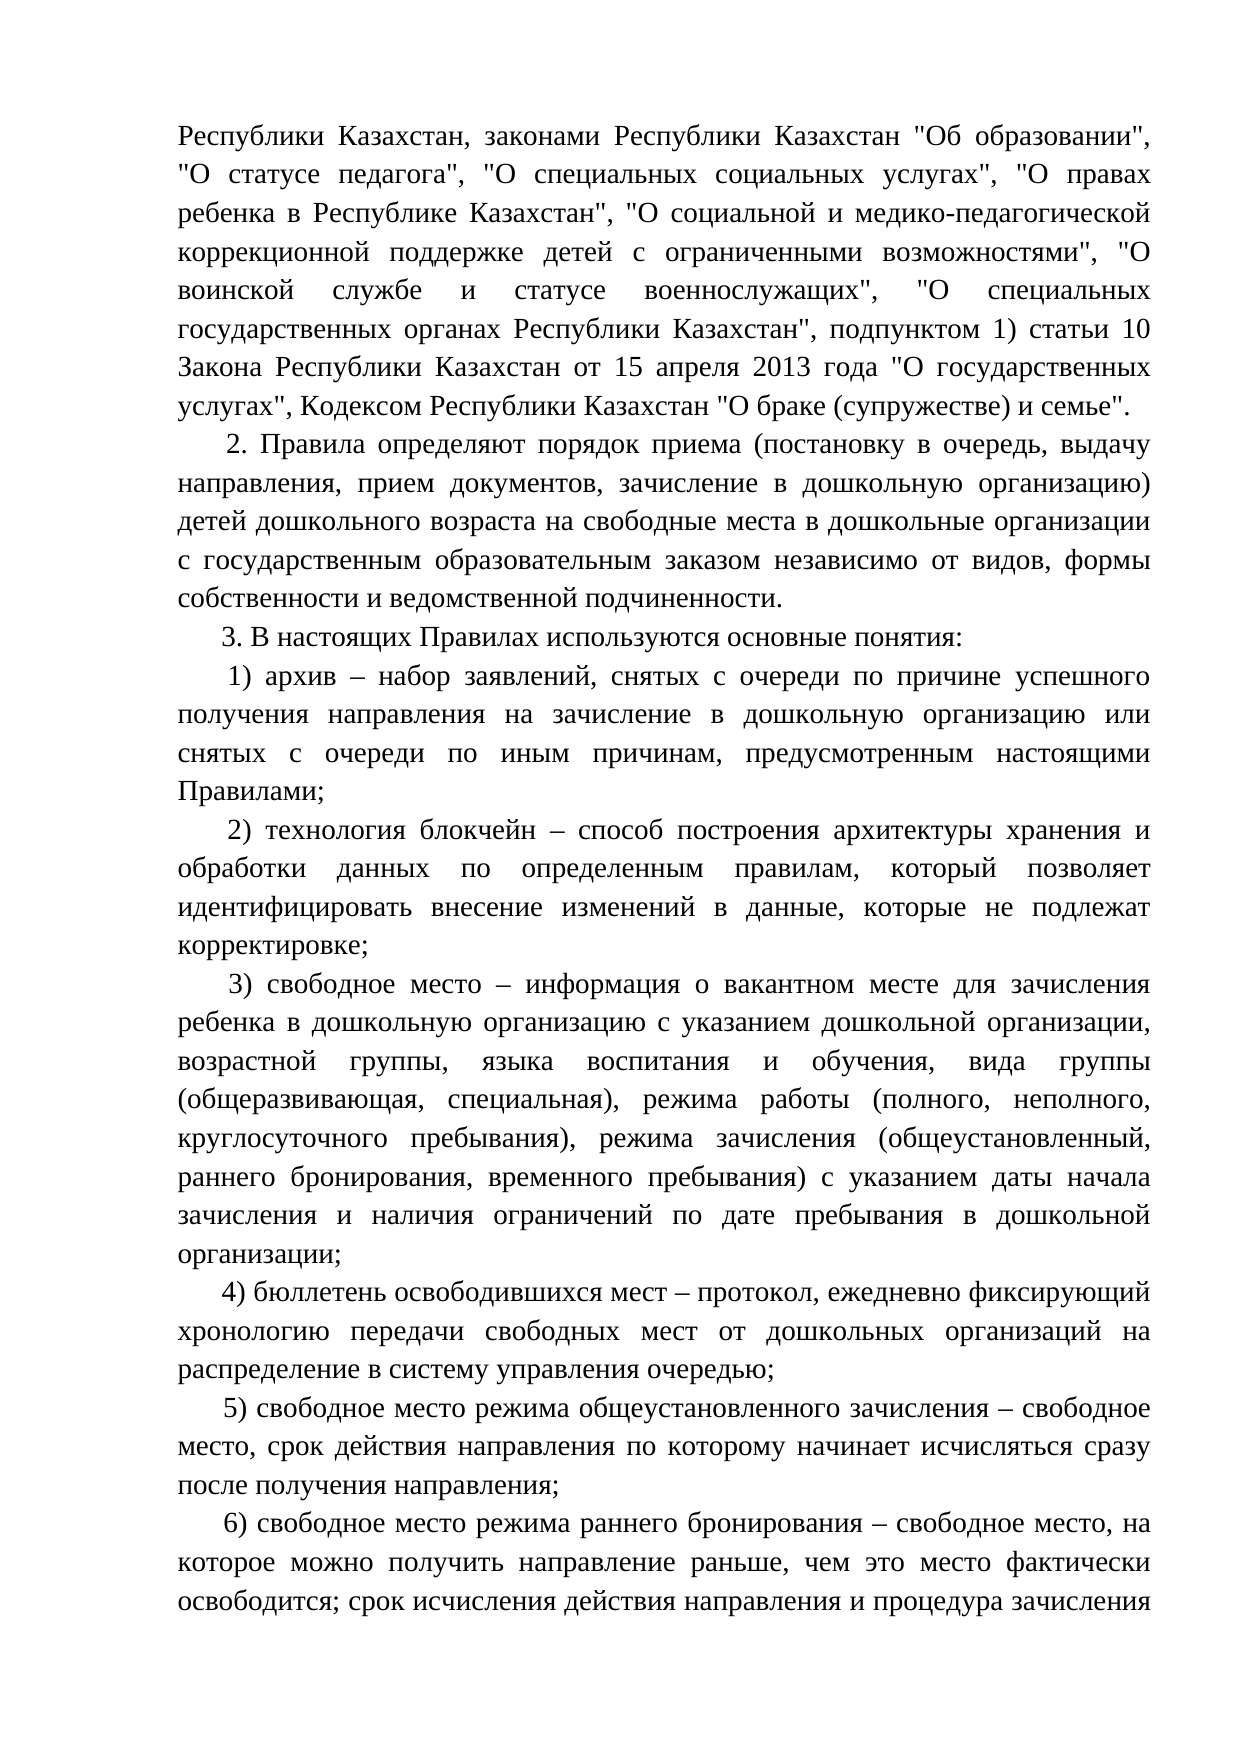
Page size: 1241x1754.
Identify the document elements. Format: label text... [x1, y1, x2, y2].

text 2) технология блокчейн – способ построения архитектуры хранения и обработки данных по определенным правилам, который позволяет идентифицировать внесение изменений в данные, которые не подлежат корректировке; [177, 812, 1152, 961]
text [177, 1506, 1152, 1616]
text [177, 118, 1152, 421]
text 4) бюллетень освободившихся мест – протокол, ежедневно фиксирующий хронологию передачи свободных мест от дошкольных организаций на распределение в систему управления очередью; [177, 1274, 1152, 1385]
text 1) архив – набор заявлений, снятых с очереди по причине успешного получения направления на зачисление в дошкольную организацию или снятых с очереди по иным причинам, предусмотренным настоящими Правилами; [177, 658, 1152, 807]
text 3. В настоящих Правилах используются основные понятия: [177, 619, 1152, 653]
text 3) свободное место – информация о вакантном месте для зачисления ребенка в дошкольную организацию с указанием дошкольной организации, возрастной группы, языка воспитания и обучения, вида группы (общеразвивающая, специальная), режима работы (полного, неполного, круглосуточного пребывания), режима зачисления (общеустановленный, раннего бронирования, временного пребывания) с указанием даты начала зачисления и наличия ограничений по дате пребывания в дошкольной организации; [177, 966, 1152, 1269]
text 2. Правила определяют порядок приема (постановку в очередь, выдачу направления, прием документов, зачисление в дошкольную организацию) детей дошкольного возраста на свободные места в дошкольные организации с государственным образовательным заказом независимо от видов, формы собственности и ведомственной подчиненности. [177, 426, 1152, 614]
text 5) свободное место режима общеустановленного зачисления – свободное место, срок действия направления по которому начинает исчисляться сразу после получения направления; [177, 1390, 1152, 1501]
